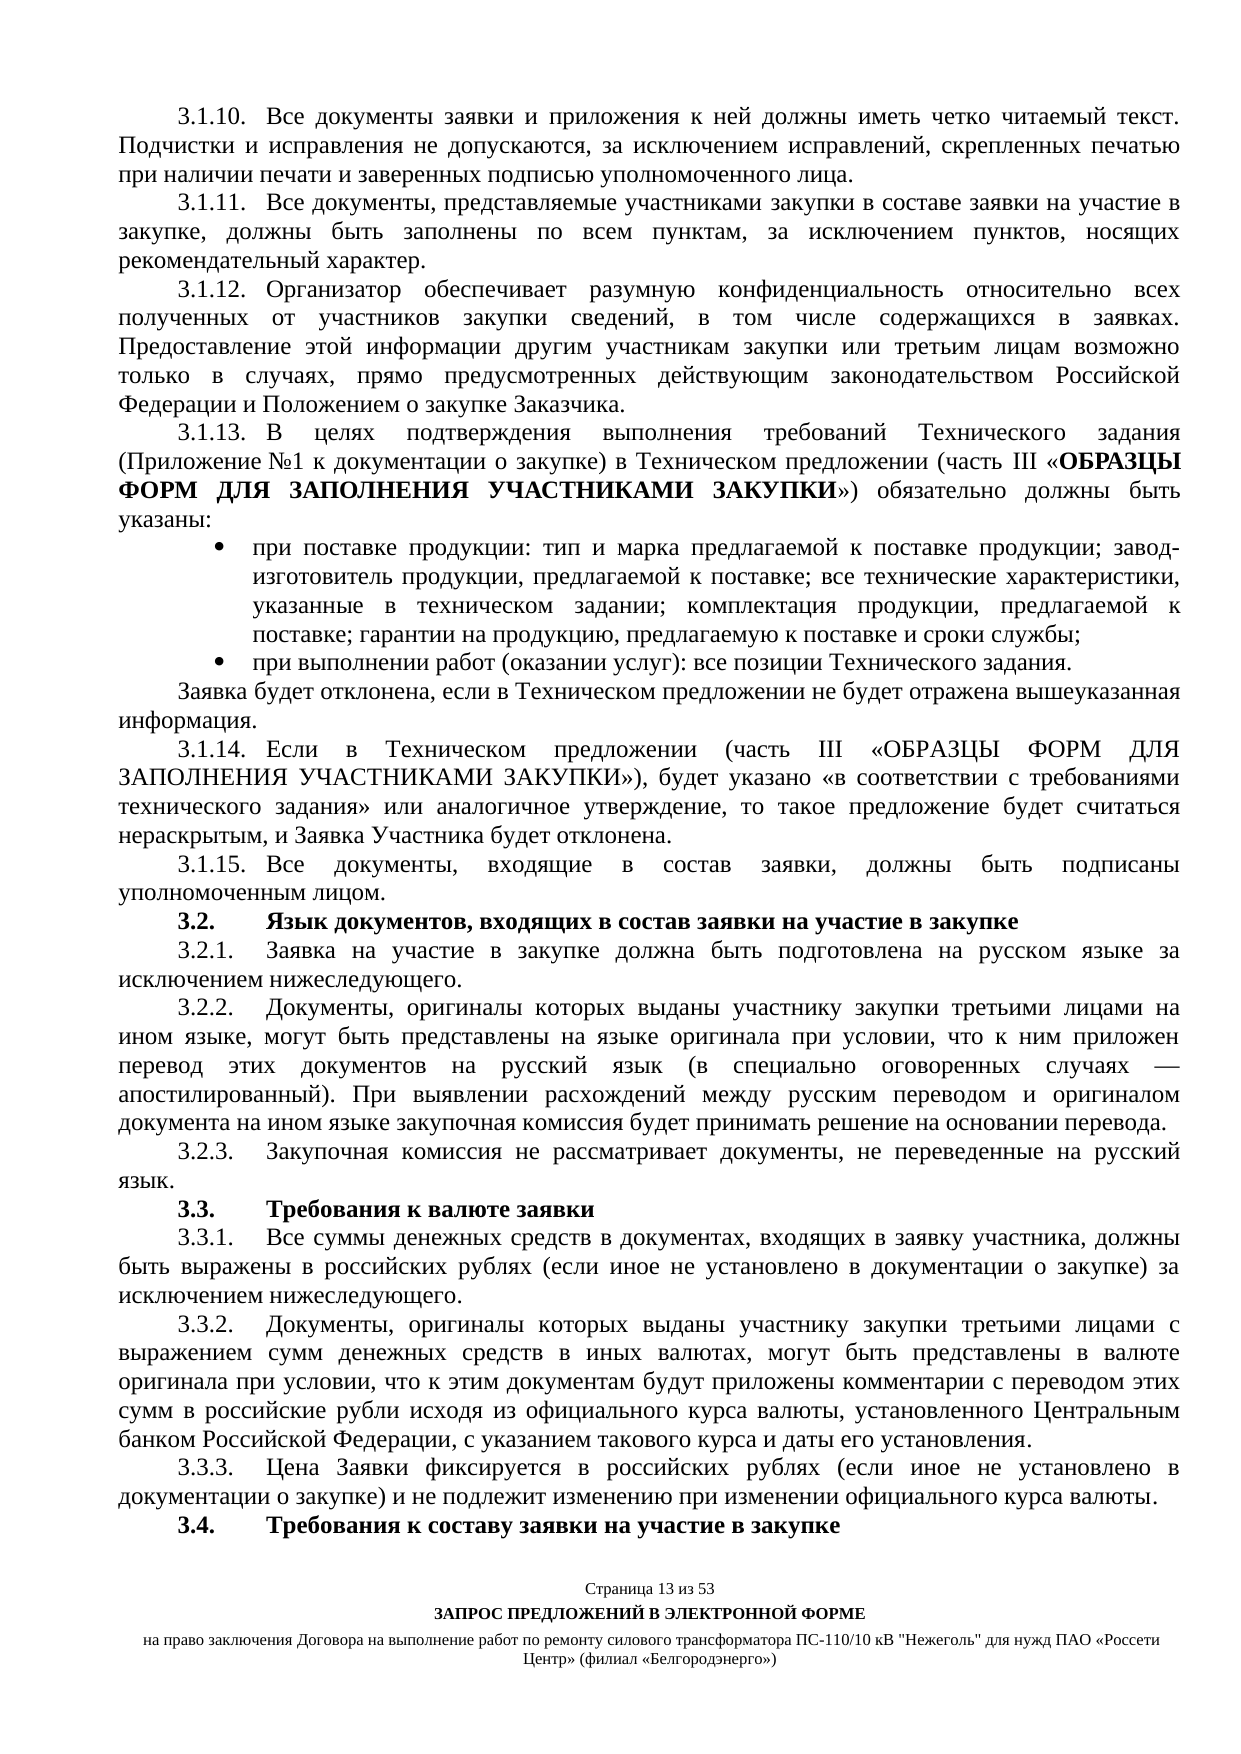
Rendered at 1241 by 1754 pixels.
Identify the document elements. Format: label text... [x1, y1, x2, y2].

subtitle Все документы, входящие в состав заявки, должны быть подписаны уполномоченным лицом. [118, 849, 1181, 906]
subtitle Документы, оригиналы которых выданы участнику закупки третьими лицами с выражением сумм денежных средств в иных валютах, могут быть представлены в валюте оригинала при условии, что к этим документам будут приложены комментарии с переводом этих сумм в российские рубли исходя из официального курса валюты, установленного Центральным банком Российской Федерации, с указанием такового курса и даты его установления. [118, 1309, 1181, 1452]
subtitle Цена Заявки фиксируется в российских рублях (если иное не установлено в документации о закупке) и не подлежит изменению при изменении официального курса валюты. [118, 1452, 1181, 1510]
subtitle Заявка будет отклонена, если в Техническом предложении не будет отражена вышеуказанная информация. [118, 676, 1181, 734]
subtitle Организатор обеспечивает разумную конфиденциальность относительно всех полученных от участников закупки сведений, в том числе содержащихся в заявках. Предоставление этой информации другим участникам закупки или третьим лицам возможно только в случаях, прямо предусмотренных действующим законодательством Российской Федерации и Положением о закупке Заказчика. [118, 274, 1181, 417]
subtitle Документы, оригиналы которых выданы участнику закупки третьими лицами на ином языке, могут быть представлены на языке оригинала при условии, что к ним приложен перевод этих документов на русский язык (в специально оговоренных случаях — апостилированный). При выявлении расхождений между русским переводом и оригиналом документа на ином языке закупочная комиссия будет принимать решение на основании перевода. [118, 992, 1181, 1136]
subtitle Требования к составу заявки на участие в закупке [118, 1510, 1181, 1539]
subtitle Все суммы денежных средств в документах, входящих в заявку участника, должны быть выражены в российских рублях (если иное не установлено в документации о закупке) за исключением нижеследующего. [118, 1222, 1181, 1309]
subtitle Если в Техническом предложении (часть III «ОБРАЗЦЫ ФОРМ ДЛЯ ЗАПОЛНЕНИЯ УЧАСТНИКАМИ ЗАКУПКИ»), будет указано «в соответствии с требованиями технического задания» или аналогичное утверждение, то такое предложение будет считаться нераскрытым, и Заявка Участника будет отклонена. [118, 734, 1181, 849]
subtitle В целях подтверждения выполнения требований Технического задания (Приложение №1 к документации о закупке) в Техническом предложении (часть III «ОБРАЗЦЫ ФОРМ ДЛЯ ЗАПОЛНЕНИЯ УЧАСТНИКАМИ ЗАКУПКИ») обязательно должны быть указаны: [118, 417, 1181, 532]
subtitle Закупочная комиссия не рассматривает документы, не переведенные на русский язык. [118, 1136, 1181, 1194]
subtitle Требования к валюте заявки [118, 1194, 1181, 1222]
subtitle Заявка на участие в закупке должна быть подготовлена на русском языке за исключением нижеследующего. [118, 935, 1181, 992]
subtitle при поставке продукции: тип и марка предлагаемой к поставке продукции; завод-изготовитель продукции, предлагаемой к поставке; все технические характеристики, указанные в техническом задании; комплектация продукции, предлагаемой к поставке; гарантии на продукцию, предлагаемую к поставке и сроки службы; [215, 532, 1181, 647]
subtitle Все документы, представляемые участниками закупки в составе заявки на участие в закупке, должны быть заполнены по всем пунктам, за исключением пунктов, носящих рекомендательный характер. [118, 187, 1181, 274]
subtitle Все документы заявки и приложения к ней должны иметь четко читаемый текст. Подчистки и исправления не допускаются, за исключением исправлений, скрепленных печатью при наличии печати и заверенных подписью уполномоченного лица. [118, 101, 1181, 187]
subtitle при выполнении работ (оказании услуг): все позиции Технического задания. [215, 647, 1181, 676]
subtitle Язык документов, входящих в состав заявки на участие в закупке [118, 906, 1181, 935]
